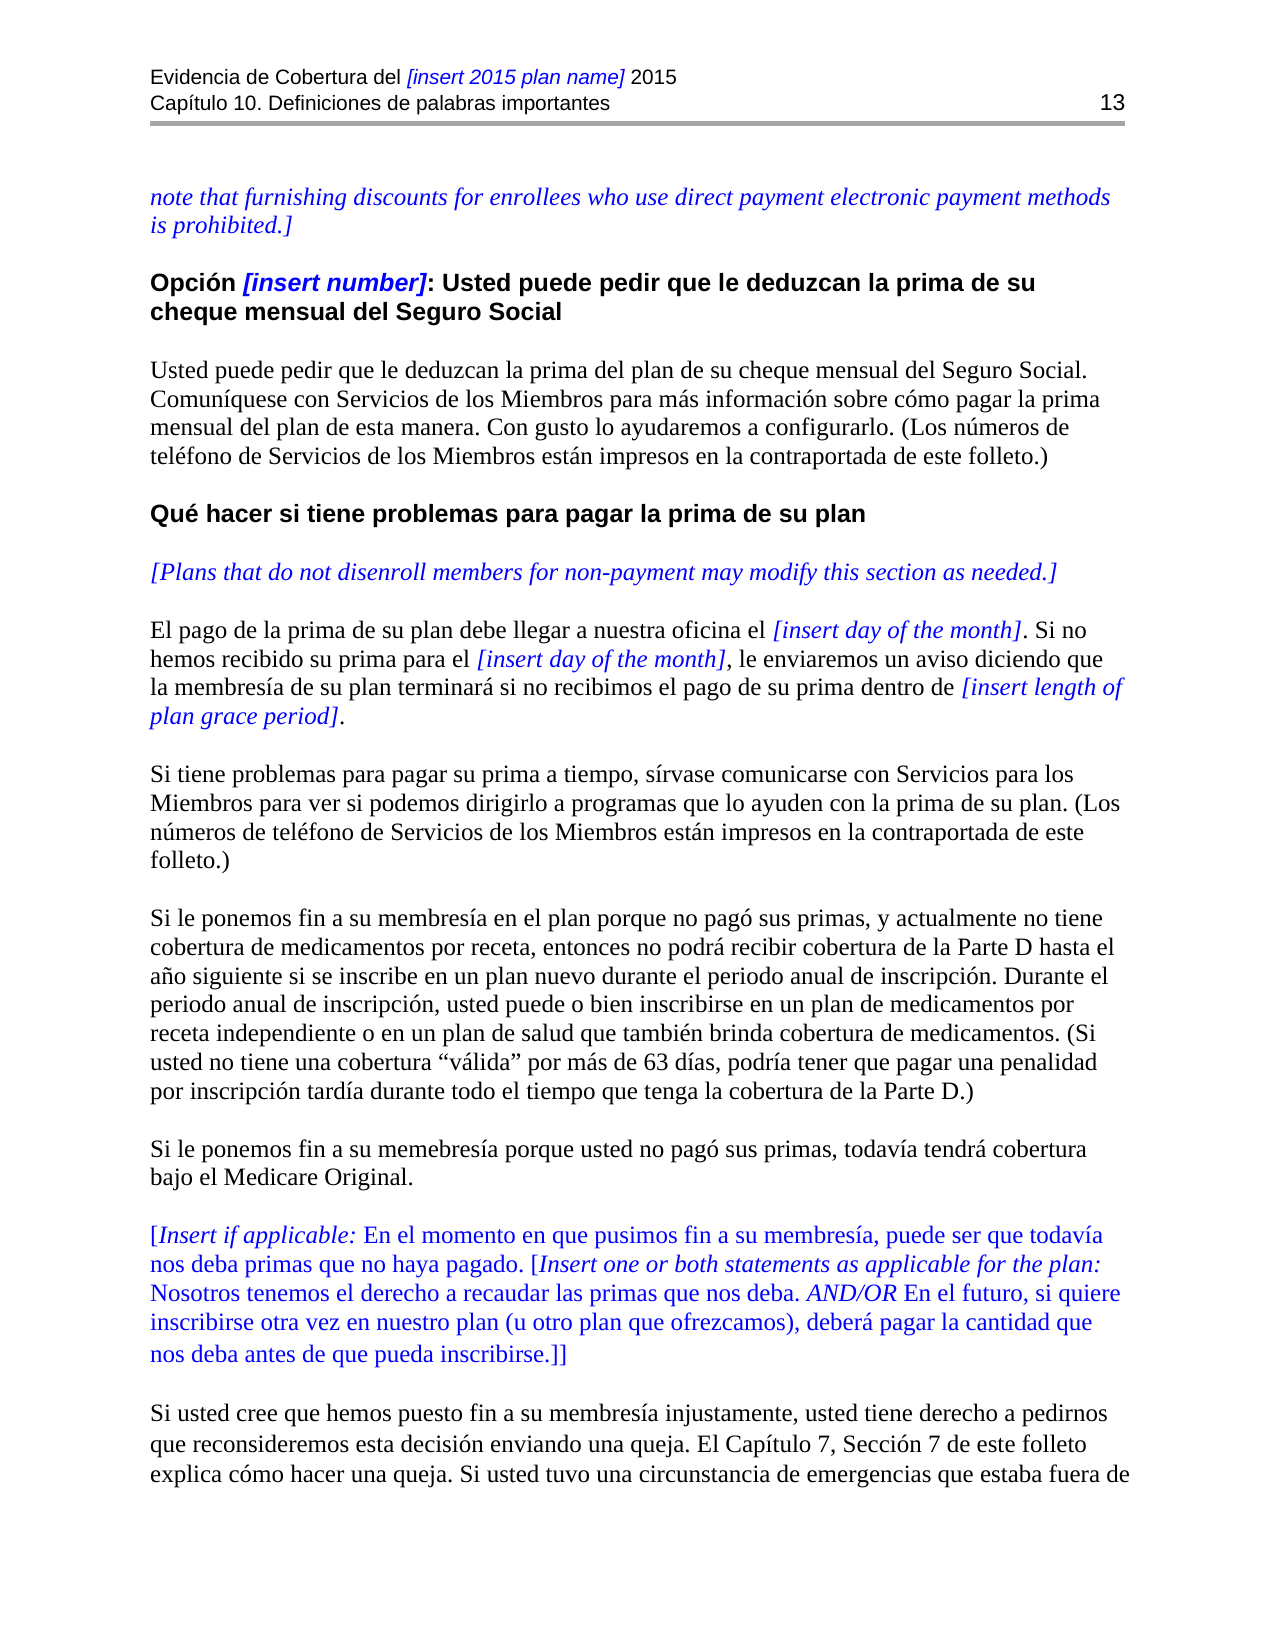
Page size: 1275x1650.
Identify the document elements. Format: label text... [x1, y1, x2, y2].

text [Plans that do not disenroll members for non-payment may modify this section as needed.] [150, 557, 1125, 586]
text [150, 182, 1125, 239]
text Si tiene problemas para pagar su prima a tiempo, sírvase comunicarse con Servicios para los Miembros para ver si podemos dirigirlo a programas que lo ayuden con la prima de su plan. (Los números de teléfono de Servicios de los Miembros están impresos en la contraportada de este folleto.) [150, 759, 1125, 874]
subtitle Qué hacer si tiene problemas para pagar la prima de su plan [150, 499, 1125, 528]
text [Insert if applicable: En el momento en que pusimos fin a su membresía, puede ser que todavía nos deba primas que no haya pagado. [Insert one or both statements as applicable for the plan: Nosotros tenemos el derecho a recaudar las primas que nos deba. AND/OR En el futuro, si quiere inscribirse otra vez en nuestro plan (u otro plan que ofrezcamos), deberá pagar la cantidad que nos deba antes de que pueda inscribirse.]] [150, 1220, 1125, 1369]
subtitle Opción [insert number]: Usted puede pedir que le deduzcan la prima de su cheque mensual del Seguro Social [150, 268, 1125, 326]
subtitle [150, 1398, 1134, 1487]
text Si le ponemos fin a su membresía en el plan porque no pagó sus primas, y actualmente no tiene cobertura de medicamentos por receta, entonces no podrá recibir cobertura de la Parte D hasta el año siguiente si se inscribe en un plan nuevo durante el periodo anual de inscripción. Durante el periodo anual de inscripción, usted puede o bien inscribirse en un plan de medicamentos por receta independiente o en un plan de salud que también brinda cobertura de medicamentos. (Si usted no tiene una cobertura “válida” por más de 63 días, podría tener que pagar una penalidad por inscripción tardía durante todo el tiempo que tenga la cobertura de la Parte D.) [150, 903, 1125, 1104]
text Si le ponemos fin a su memebresía porque usted no pagó sus primas, todavía tendrá cobertura bajo el Medicare Original. [150, 1134, 1125, 1191]
text Usted puede pedir que le deduzcan la prima del plan de su cheque mensual del Seguro Social. Comuníquese con Servicios de los Miembros para más información sobre cómo pagar la prima mensual del plan de esta manera. Con gusto lo ayudaremos a configurarlo. (Los números de teléfono de Servicios de los Miembros están impresos en la contraportada de este folleto.) [150, 355, 1125, 470]
text El pago de la prima de su plan debe llegar a nuestra oficina el [insert day of the month]. Si no hemos recibido su prima para el [insert day of the month], le enviaremos un aviso diciendo que la membresía de su plan terminará si no recibimos el pago de su prima dentro de [insert length of plan grace period]. [150, 615, 1125, 730]
